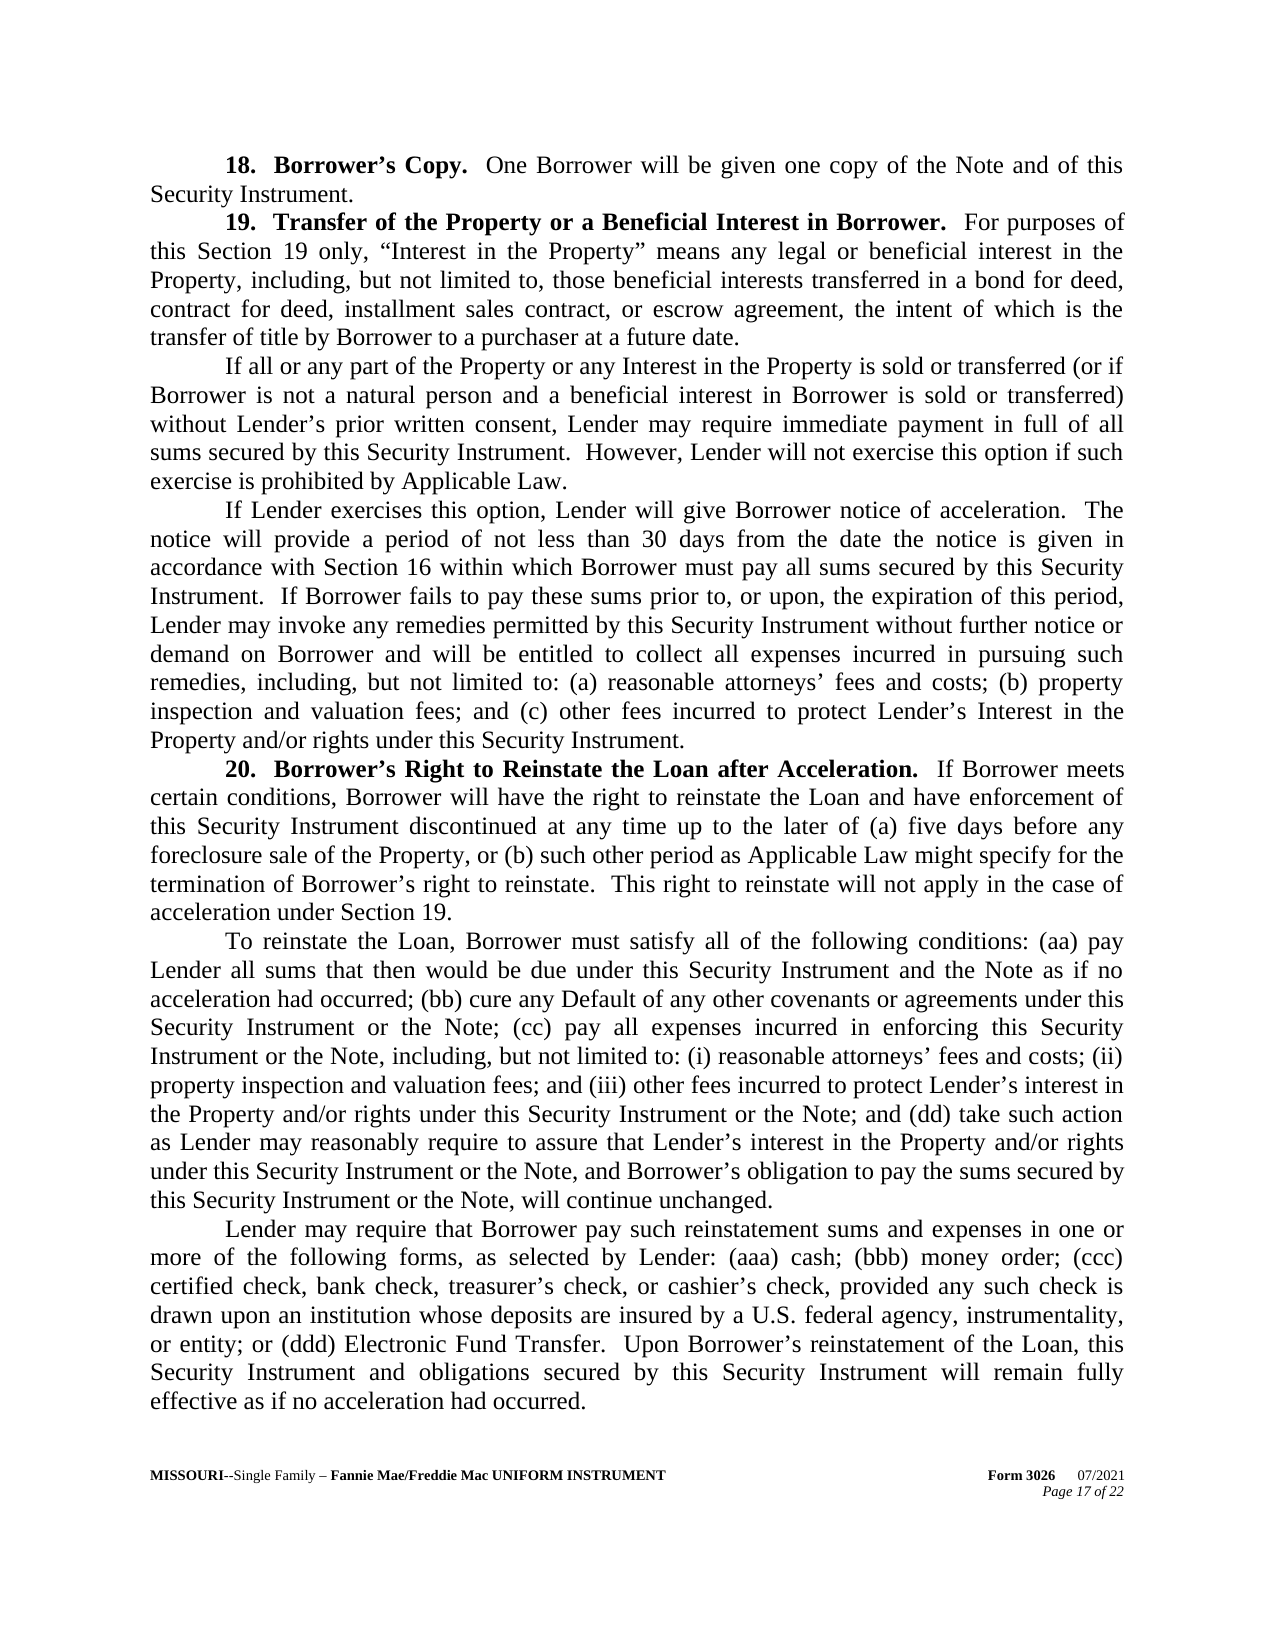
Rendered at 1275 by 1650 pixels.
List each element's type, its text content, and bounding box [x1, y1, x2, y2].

text 20. Borrower’s Right to Reinstate the Loan after Acceleration. If Borrower meets certain conditions, Borrower will have the right to reinstate the Loan and have enforcement of this Security Instrument discontinued at any time up to the later of (a) five days before any foreclosure sale of the Property, or (b) such other period as Applicable Law might specify for the termination of Borrower’s right to reinstate. This right to reinstate will not apply in the case of acceleration under Section 19. [150, 754, 1125, 926]
list 19. Transfer of the Property or a Beneficial Interest in Borrower. For purposes of this Section 19 only, “Interest in the Property” means any legal or beneficial interest in the Property, including, but not limited to, those beneficial interests transferred in a bond for deed, contract for deed, installment sales contract, or escrow agreement, the intent of which is the transfer of title by Borrower to a purchaser at a future date. [150, 207, 1125, 351]
text If all or any part of the Property or any Interest in the Property is sold or transferred (or if Borrower is not a natural person and a beneficial interest in Borrower is sold or transferred) without Lender’s prior written consent, Lender may require immediate payment in full of all sums secured by this Security Instrument. However, Lender will not exercise this option if such exercise is prohibited by Applicable Law. [150, 351, 1125, 495]
text To reinstate the Loan, Borrower must satisfy all of the following conditions: (aa) pay Lender all sums that then would be due under this Security Instrument and the Note as if no acceleration had occurred; (bb) cure any Default of any other covenants or agreements under this Security Instrument or the Note; (cc) pay all expenses incurred in enforcing this Security Instrument or the Note, including, but not limited to: (i) reasonable attorneys’ fees and costs; (ii) property inspection and valuation fees; and (iii) other fees incurred to protect Lender’s interest in the Property and/or rights under this Security Instrument or the Note; and (dd) take such action as Lender may reasonably require to assure that Lender’s interest in the Property and/or rights under this Security Instrument or the Note, and Borrower’s obligation to pay the sums secured by this Security Instrument or the Note, will continue unchanged. [150, 926, 1125, 1214]
text 18. Borrower’s Copy. One Borrower will be given one copy of the Note and of this Security Instrument. [150, 150, 1125, 207]
text Lender may require that Borrower pay such reinstatement sums and expenses in one or more of the following forms, as selected by Lender: (aaa) cash; (bbb) money order; (ccc) certified check, bank check, treasurer’s check, or cashier’s check, provided any such check is drawn upon an institution whose deposits are insured by a U.S. federal agency, instrumentality, or entity; or (ddd) Electronic Fund Transfer. Upon Borrower’s reinstatement of the Loan, this Security Instrument and obligations secured by this Security Instrument will remain fully effective as if no acceleration had occurred. [150, 1214, 1125, 1415]
text If Lender exercises this option, Lender will give Borrower notice of acceleration. The notice will provide a period of not less than 30 days from the date the notice is given in accordance with Section 16 within which Borrower must pay all sums secured by this Security Instrument. If Borrower fails to pay these sums prior to, or upon, the expiration of this period, Lender may invoke any remedies permitted by this Security Instrument without further notice or demand on Borrower and will be entitled to collect all expenses incurred in pursuing such remedies, including, but not limited to: (a) reasonable attorneys’ fees and costs; (b) property inspection and valuation fees; and (c) other fees incurred to protect Lender’s Interest in the Property and/or rights under this Security Instrument. [150, 495, 1125, 754]
